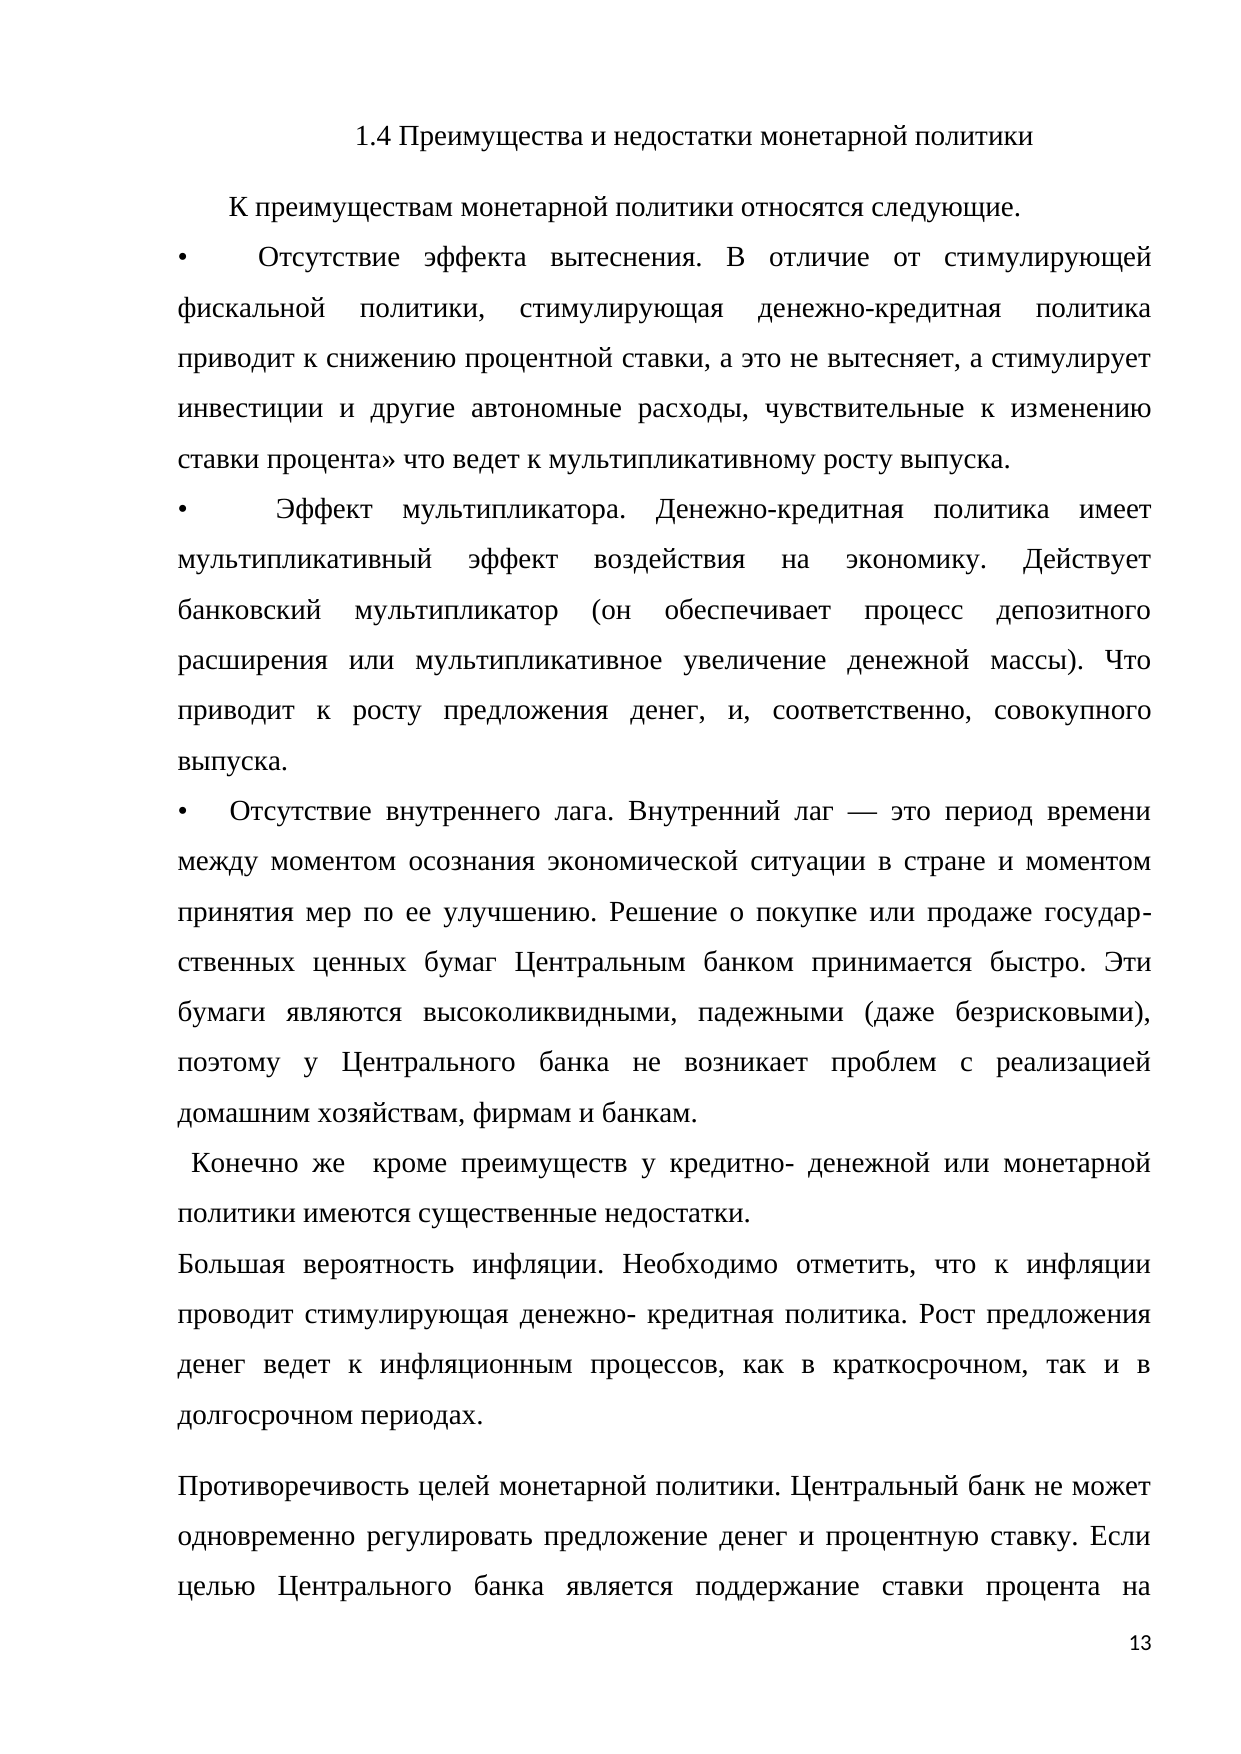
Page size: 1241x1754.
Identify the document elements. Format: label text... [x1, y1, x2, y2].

text Большая вероятность инфляции. Необходимо отметить, что к инфляции проводит стимулирующая денежно- кредитная политика. Рост предложения денег ведет к инфляционным процессов, как в краткосрочном, так и в долгосрочном периодах. [177, 1246, 1152, 1430]
text • Отсутствие внутреннего лага. Внутренний лаг — это период времени между моментом осознания экономической ситуации в стране и моментом принятия мер по ее улучшению. Решение о покупке или продаже государственных ценных бумаг Центральным банком принимается быстро. Эти бумаги являются высоколиквидными, падежными (даже безрисковыми), поэтому у Центрального банка не возникает проблем с реализацией домашним хозяйствам, фирмам и банкам. [177, 793, 1152, 1128]
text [177, 1468, 1152, 1602]
text К преимуществам монетарной политики относятся следующие. [177, 189, 1152, 223]
text • Эффект мультипликатора. Денежно-кредитная политика имеет мультипликативный эффект воздействия на экономику. Действует банковский мультипликатор (он обеспечивает процесс депозитного расширения или мультипликативное увеличение денежной массы). Что приводит к росту предложения денег, и, соответственно, совокупного выпуска. [177, 491, 1152, 776]
text • Отсутствие эффекта вытеснения. В отличие от стимулирующей фискальной политики, стимулирующая денежно-кредитная политика приводит к снижению процентной ставки, а это не вытесняет, а стимулирует инвестиции и другие автономные расходы, чувствительные к изменению ставки процента» что ведет к мультипликативному росту выпуска. [177, 239, 1152, 474]
text 1.4 Преимущества и недостатки монетарной политики [177, 118, 1152, 152]
text Конечно же кроме преимуществ у кредитно- денежной или монетарной политики имеются существенные недостатки. [177, 1145, 1152, 1229]
